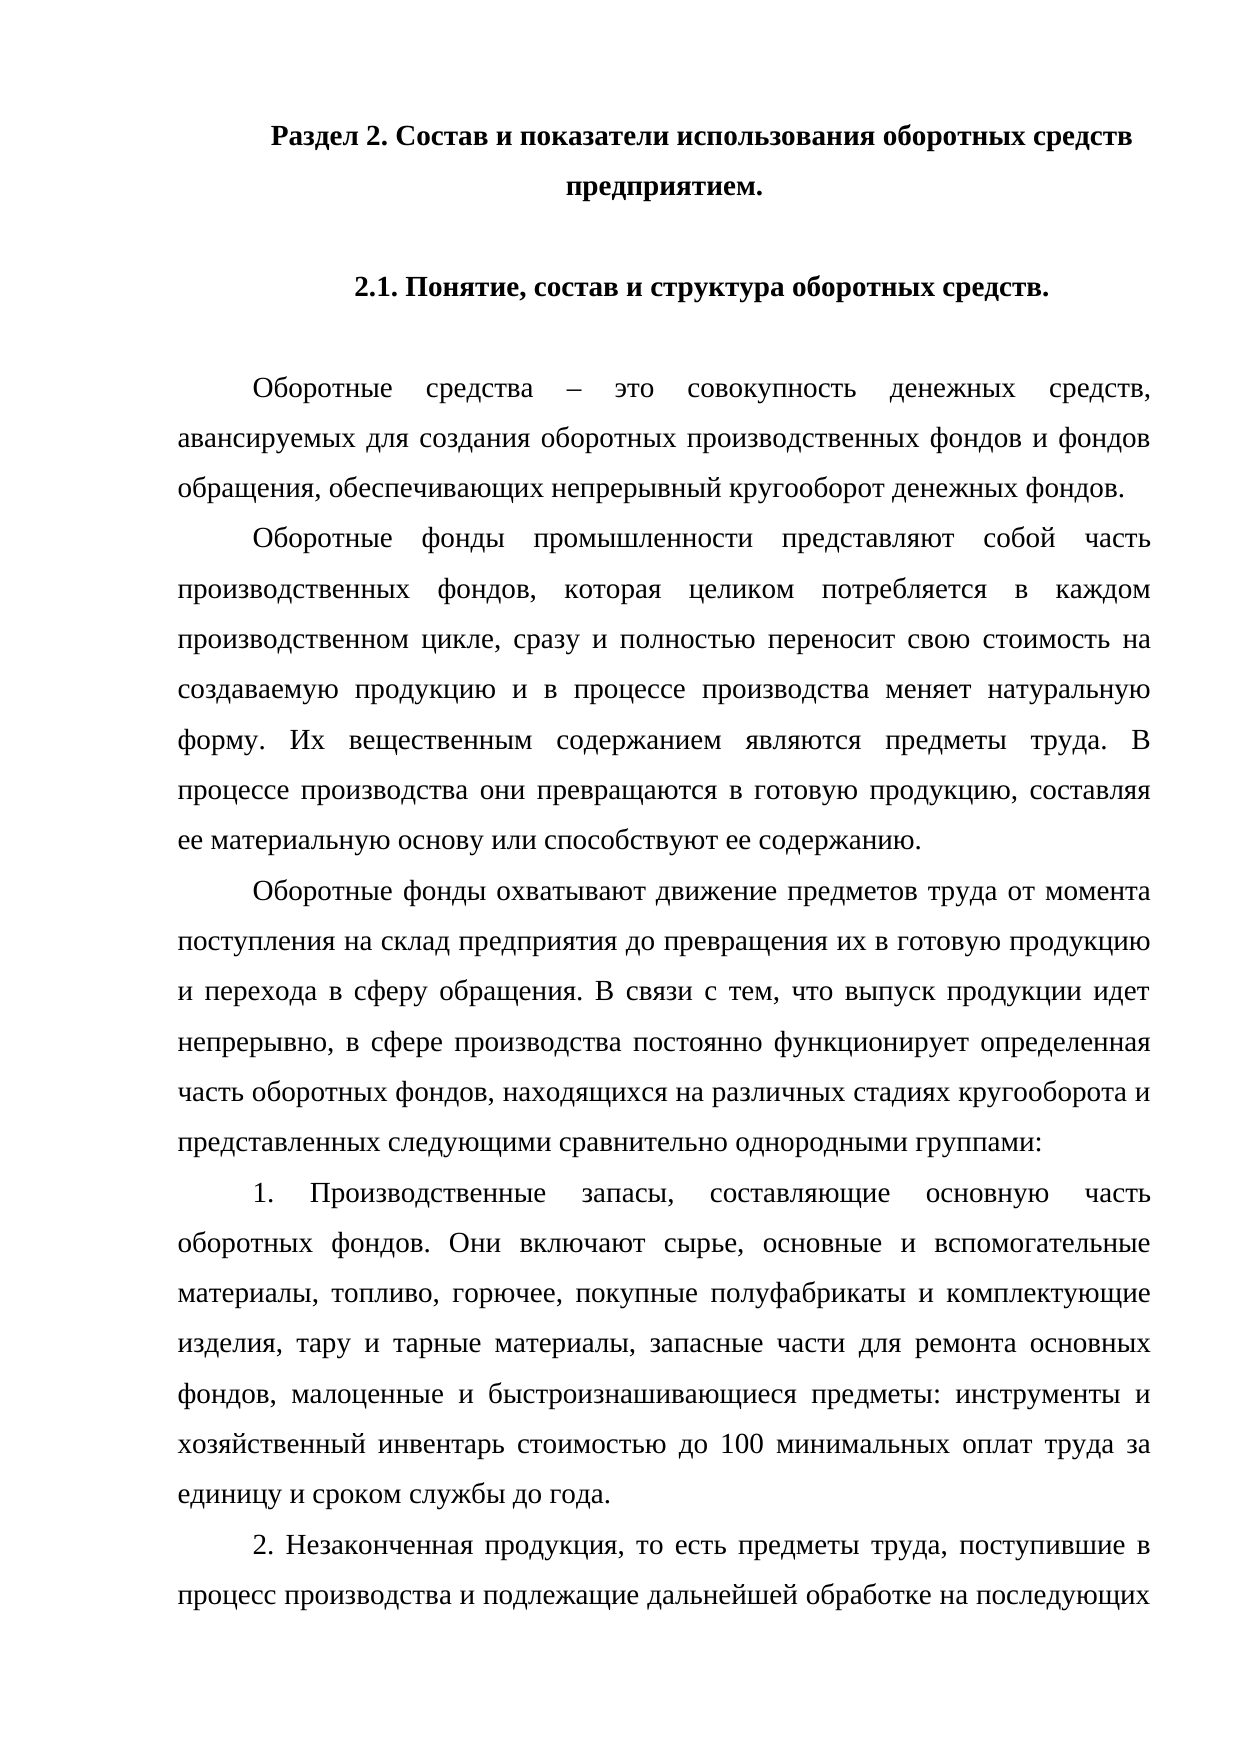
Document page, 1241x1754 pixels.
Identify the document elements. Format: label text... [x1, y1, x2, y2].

text 1. Производственные запасы, составляющие основную часть оборотных фондов. Они включают сырье, основные и вспомогательные материалы, топливо, горючее, покупные полуфабрикаты и комплектующие изделия, тару и тарные материалы, запасные части для ремонта основных фондов, малоценные и быстроизнашивающиеся предметы: инструменты и хозяйственный инвентарь стоимостью до 100 минимальных оплат труда за единицу и сроком службы до года. [177, 1175, 1152, 1510]
text Оборотные фонды охватывают движение предметов труда от момента поступления на склад предприятия до превращения их в готовую продукцию и перехода в сферу обращения. В связи с тем, что выпуск продукции идет непрерывно, в сфере производства постоянно функционирует определенная часть оборотных фондов, находящихся на различных стадиях кругооборота и представленных следующими сравнительно однородными группами: [177, 873, 1152, 1158]
text Оборотные средства – это совокупность денежных средств, авансируемых для создания оборотных производственных фондов и фондов обращения, обеспечивающих непрерывный кругооборот денежных фондов. [177, 370, 1152, 504]
text Оборотные фонды промышленности представляют собой часть производственных фондов, которая целиком потребляется в каждом производственном цикле, сразу и полностью переносит свою стоимость на создаваемую продукцию и в процессе производства меняет натуральную форму. Их вещественным содержанием являются предметы труда. В процессе производства они превращаются в готовую продукцию, составляя ее материальную основу или способствуют ее содержанию. [177, 521, 1152, 856]
text 2.1. Понятие, состав и структура оборотных средств. [177, 269, 1152, 303]
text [177, 1527, 1152, 1611]
text Раздел 2. Состав и показатели использования оборотных средств предприятием. [177, 118, 1152, 202]
